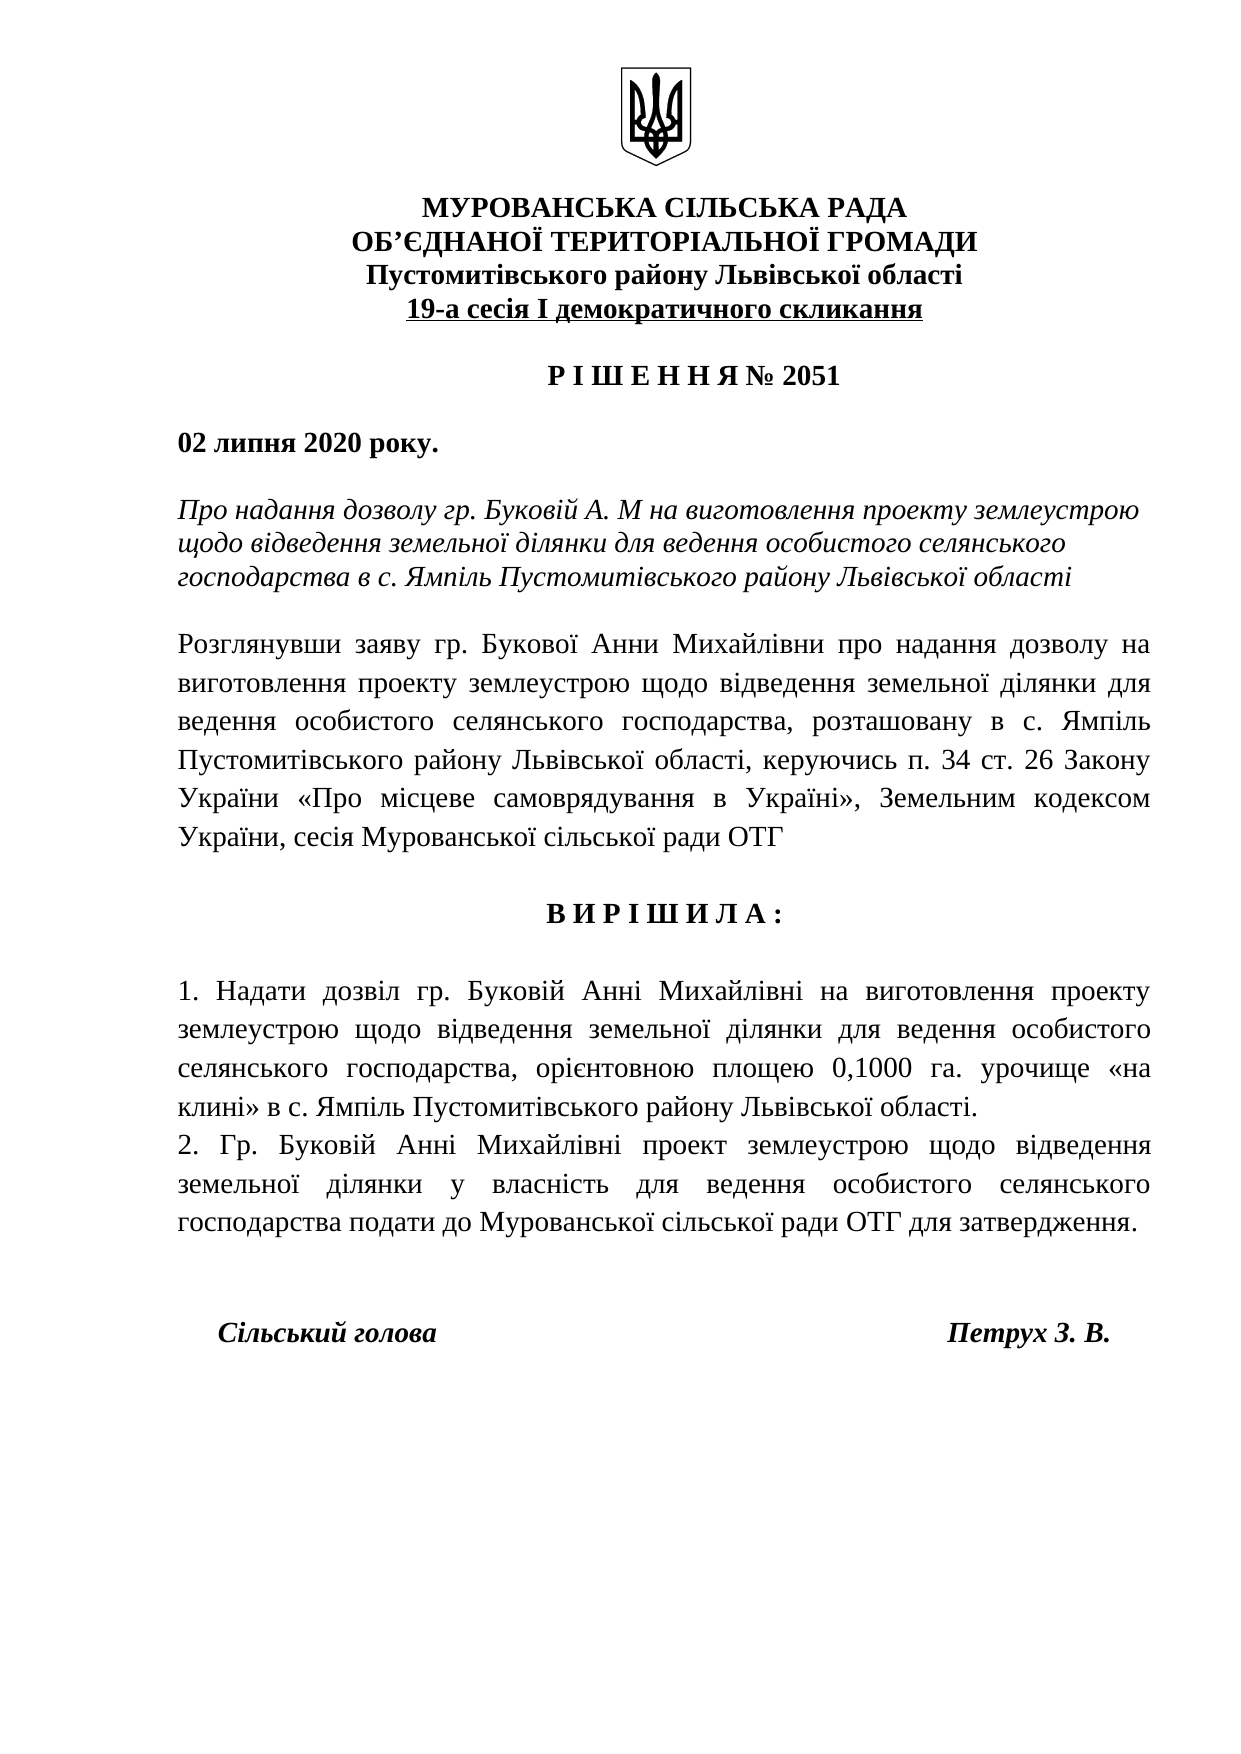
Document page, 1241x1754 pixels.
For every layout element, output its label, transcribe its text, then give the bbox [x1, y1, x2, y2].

text Про надання дозволу гр. Буковій А. М на виготовлення проекту землеустрою щодо відведення земельної ділянки для ведення особистого селянського господарства в с. Ямпіль Пустомитівського району Львівської області [177, 492, 1152, 593]
text 2. Гр. Буковій Анні Михайлівні проект землеустрою щодо відведення земельної ділянки у власність для ведення особистого селянського господарства подати до Мурованської сільської ради ОТГ для затвердження. [177, 1127, 1152, 1238]
text В И Р І Ш И Л А : [177, 896, 1152, 929]
text 1. Надати дозвіл гр. Буковій Анні Михайлівні на виготовлення проекту землеустрою щодо відведення земельної ділянки для ведення особистого селянського господарства, орієнтовною площею 0,1000 га. урочище «на клині» в с. Ямпіль Пустомитівського району Львівської області. [177, 973, 1152, 1122]
text 02 липня 2020 року. [177, 425, 1152, 458]
text Пустомитівського району Львівської області [177, 257, 1152, 291]
text ОБ’ЄДНАНОЇ ТЕРИТОРІАЛЬНОЇ ГРОМАДИ [177, 224, 1152, 257]
text Сільський голова Петрух З. В. [177, 1315, 1152, 1348]
text Розглянувши заяву гр. Букової Анни Михайлівни про надання дозволу на виготовлення проекту землеустрою щодо відведення земельної ділянки для ведення особистого селянського господарства, розташовану в с. Ямпіль Пустомитівського району Львівської області, керуючись п. 34 ст. 26 Закону України «Про місцеве самоврядування в Україні», Земельним кодексом України, сесія Мурованської сільської ради ОТГ [177, 626, 1152, 852]
text Р І Ш Е Н Н Я № 2051 [177, 358, 1211, 391]
text 19-а сесія І демократичного скликання [177, 291, 1152, 324]
text МУРОВАНСЬКА СІЛЬСЬКА РАДА [177, 190, 1152, 224]
